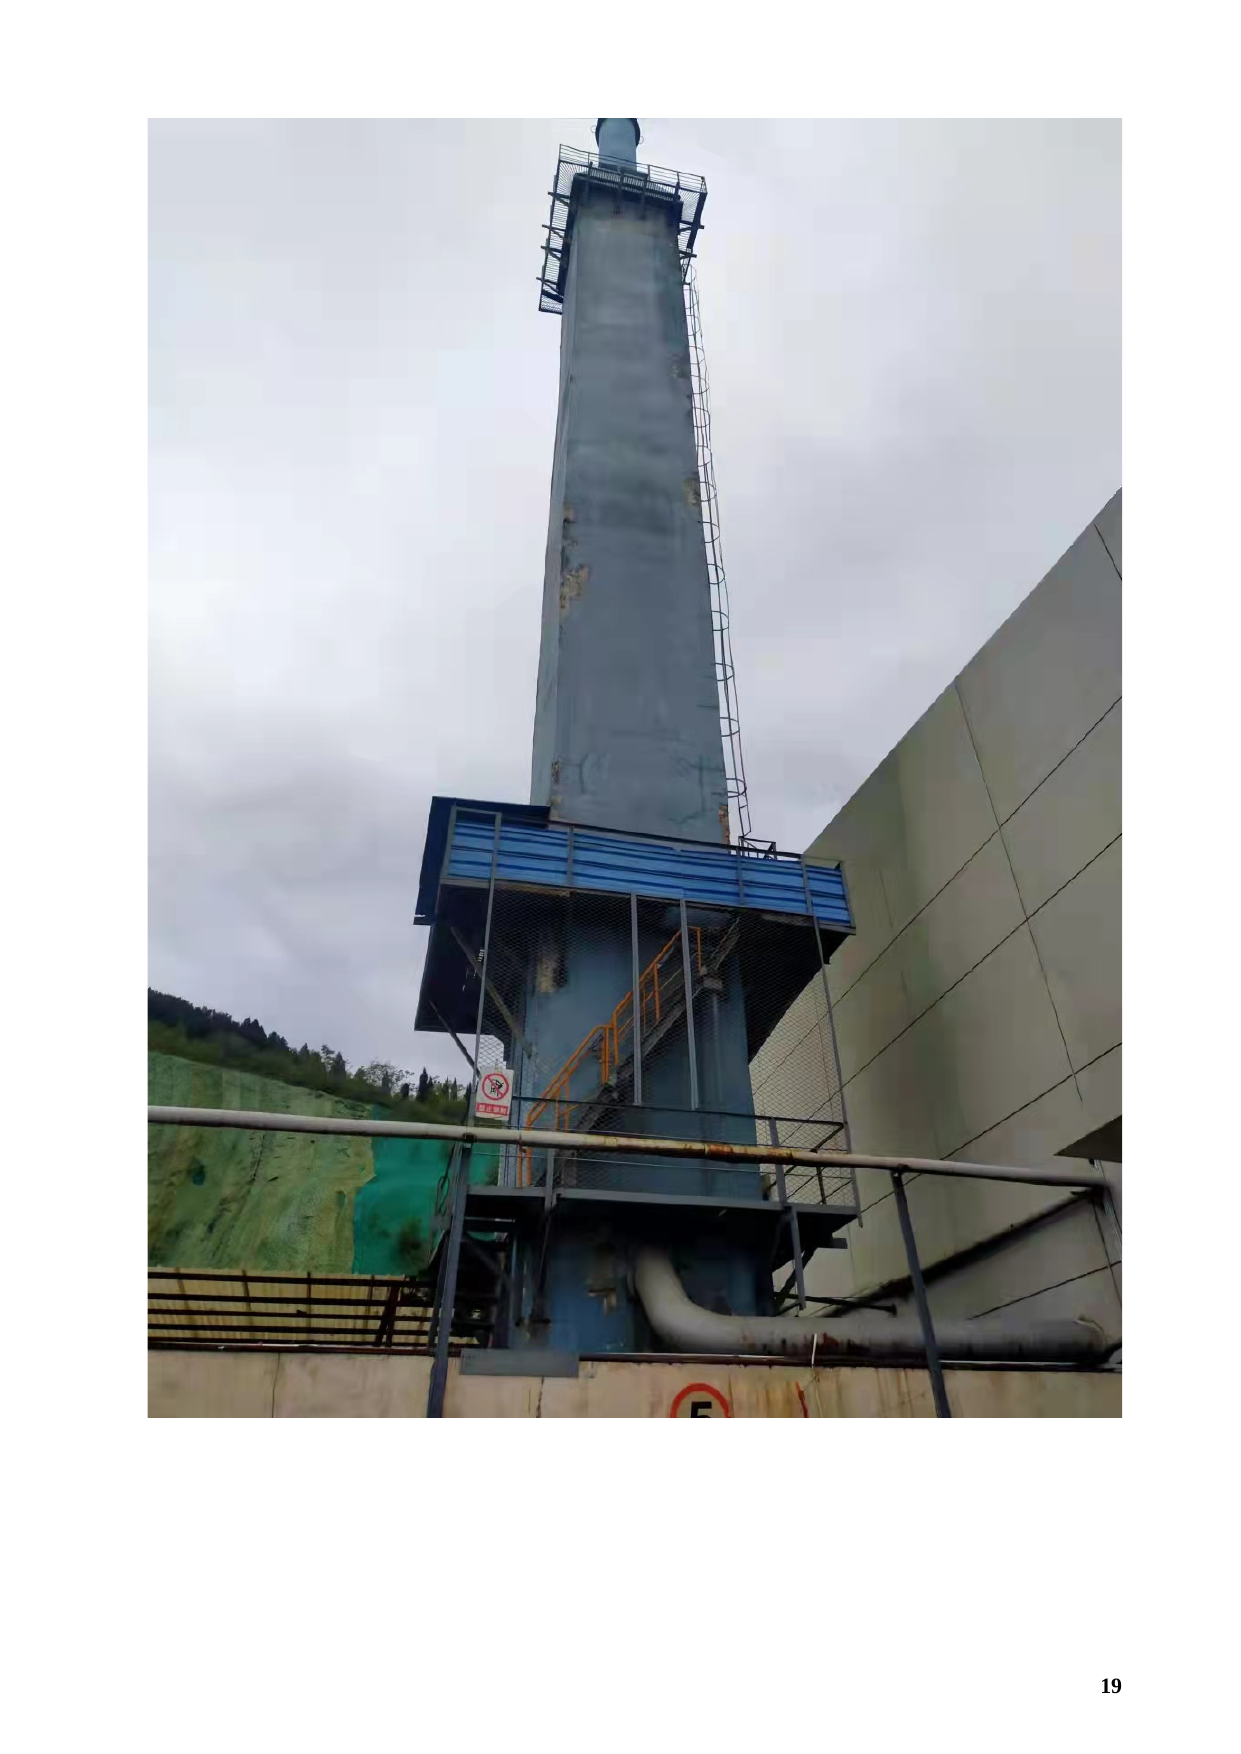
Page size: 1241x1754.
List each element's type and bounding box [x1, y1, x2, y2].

picture [147, 118, 1123, 1418]
